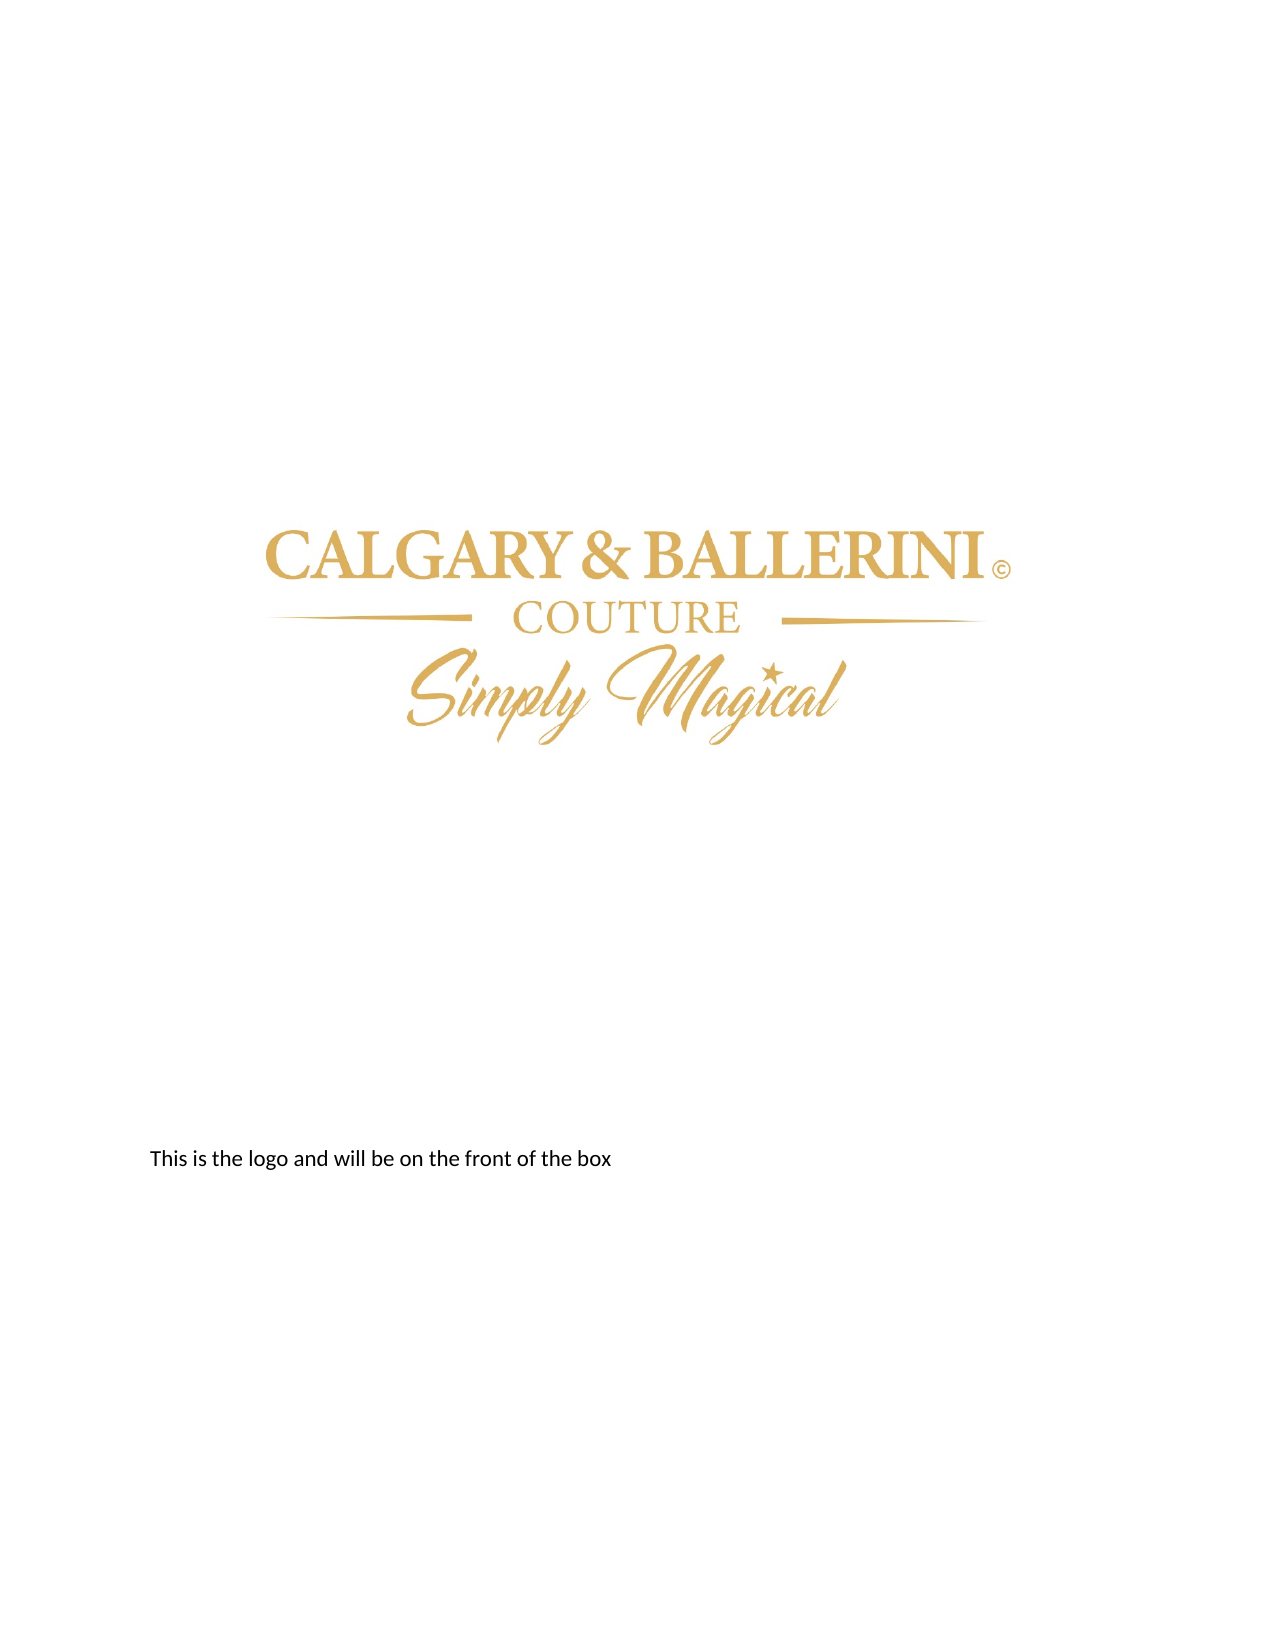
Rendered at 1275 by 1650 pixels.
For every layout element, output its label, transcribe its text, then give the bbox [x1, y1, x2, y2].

picture [150, 150, 1125, 1125]
text This is the logo and will be on the front of the box [150, 1144, 1125, 1172]
